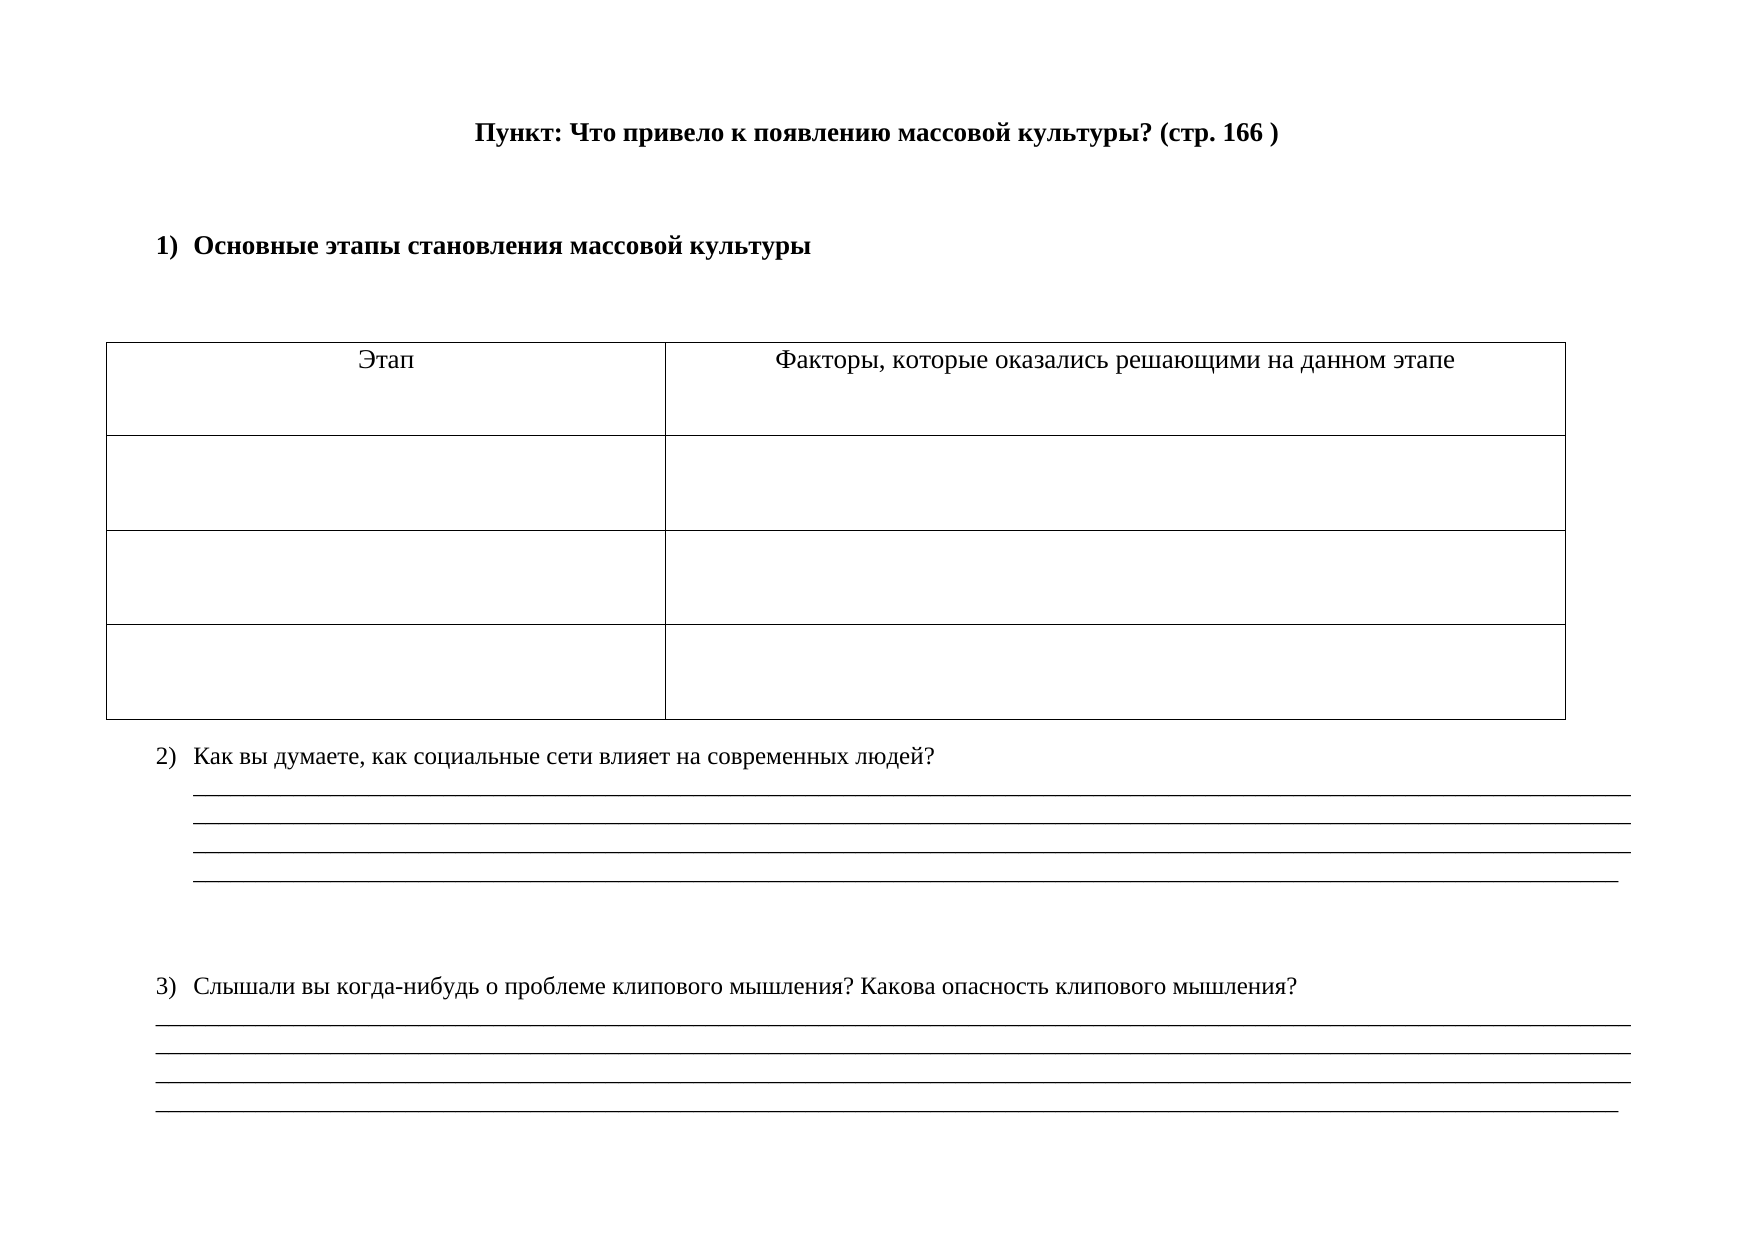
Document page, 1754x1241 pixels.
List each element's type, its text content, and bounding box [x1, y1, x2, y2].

list Основные этапы становления массовой культуры [156, 229, 1636, 260]
table_cell [107, 531, 665, 624]
list Как вы думаете, как социальные сети влияет на современных людей? [156, 741, 1636, 770]
text Пункт: Что привело к появлению массовой культуры? (стр. 166 ) [118, 116, 1636, 147]
list ___________________________________________________________________________________________________________________________________________________________________________________________________________________________________________________________________________________________________________________________________________________________________________________________________________________________________________________________________________ [193, 770, 1636, 885]
list Слышали вы когда-нибудь о проблеме клипового мышления? Какова опасность клипового мышления? [156, 971, 1636, 1000]
table_cell [107, 436, 665, 530]
table_cell [666, 625, 1565, 718]
table_header Этап [107, 343, 665, 435]
table_cell [666, 436, 1565, 530]
table_cell [107, 625, 665, 718]
text _______________________________________________________________________________________________________________________________________________________________________________________________________________________________________________________________________________________________________________________________________________________________________________________________________________________________________________________________________________________ [156, 1000, 1636, 1115]
table_cell [666, 531, 1565, 624]
table_header Факторы, которые оказались решающими на данном этапе [666, 343, 1565, 435]
